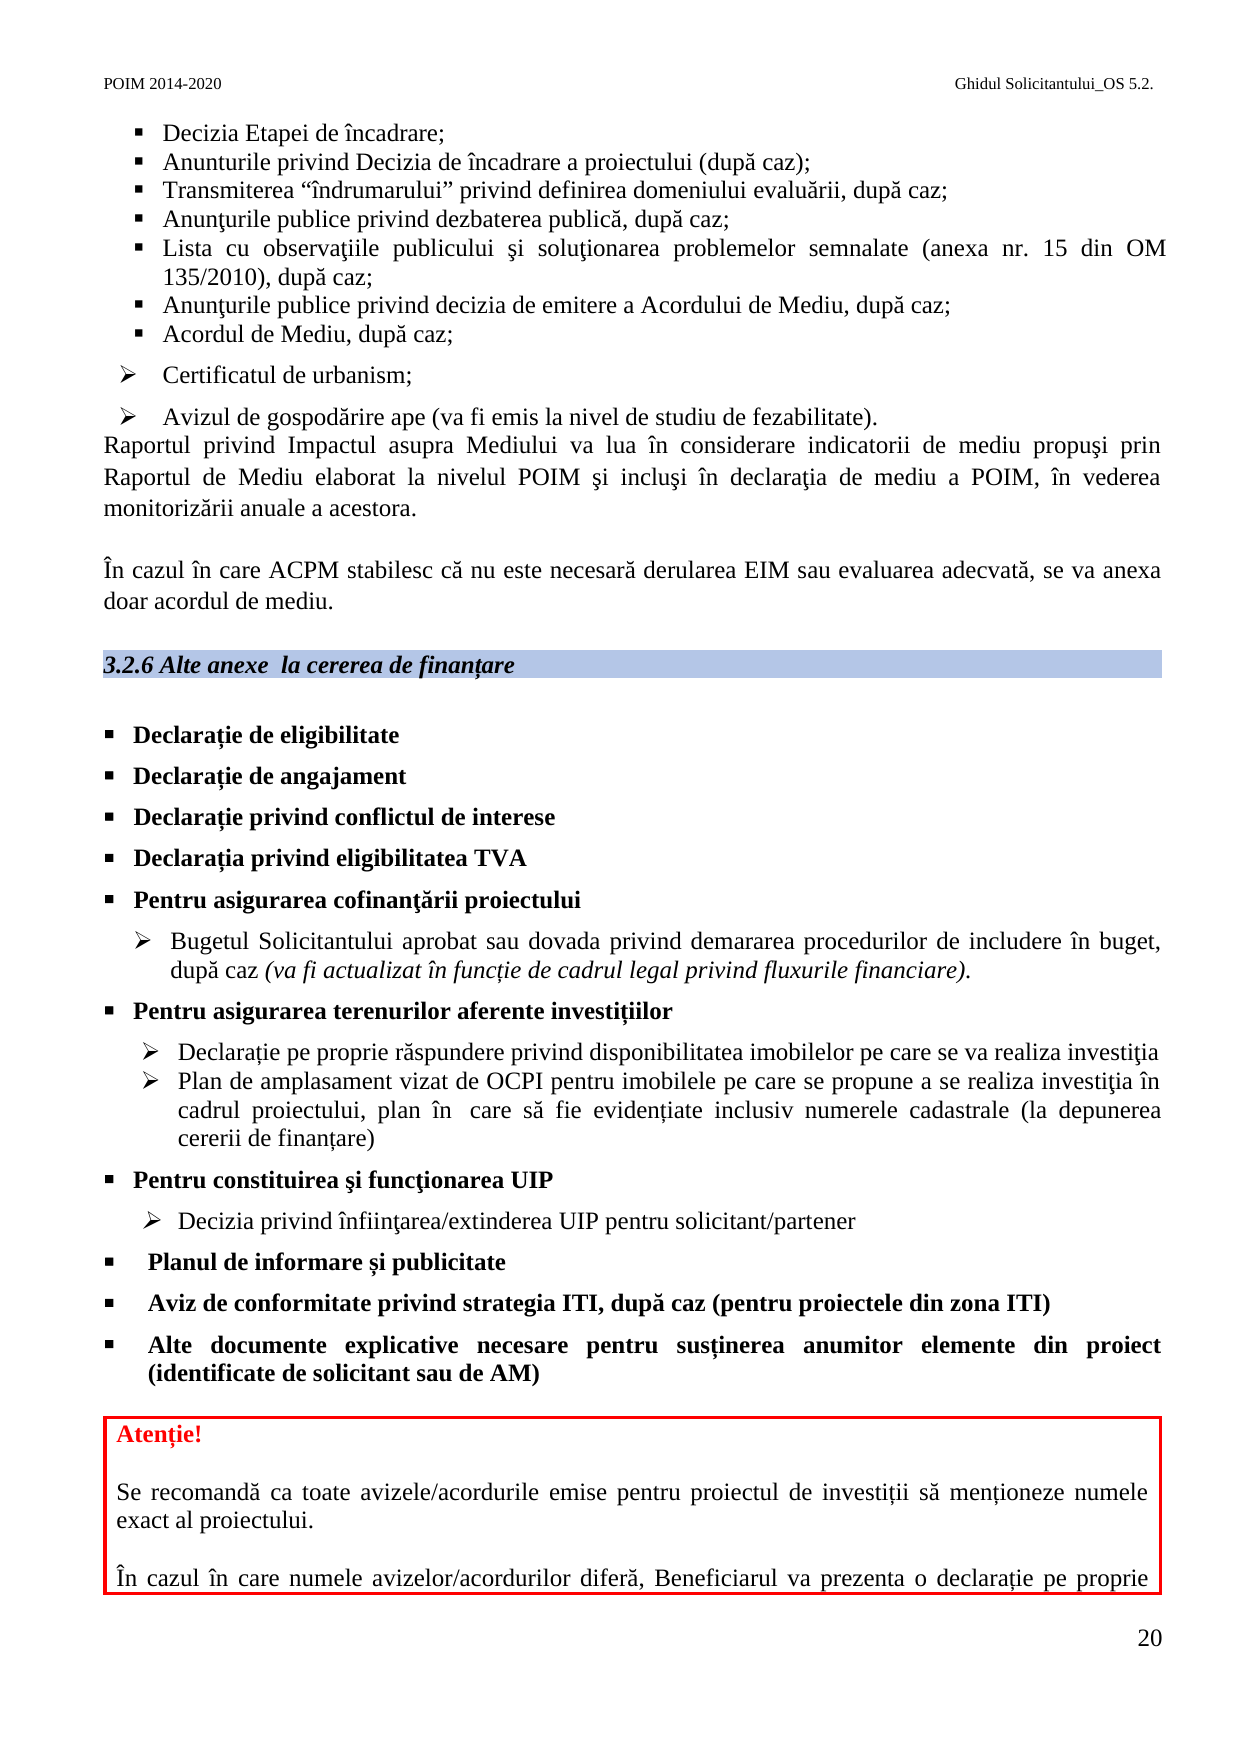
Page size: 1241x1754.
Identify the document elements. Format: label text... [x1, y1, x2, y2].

list Declarație de eligibilitate [103, 720, 1162, 748]
list Certificatul de urbanism; [118, 361, 1162, 389]
list Declarația privind eligibilitatea TVA [103, 843, 1162, 872]
list Transmiterea “îndrumarului” privind definirea domeniului evaluării, după caz; [133, 176, 1168, 204]
list Pentru asigurarea cofinanţării proiectului [103, 885, 1162, 913]
list Plan de amplasament vizat de OCPI pentru imobilele pe care se propune a se realiza investiţia în cadrul proiectului, plan în care să fie evidențiate inclusiv numerele cadastrale (la depunerea cererii de finanțare) [141, 1066, 1162, 1152]
list Decizia privind înfiinţarea/extinderea UIP pentru solicitant/partener [141, 1206, 1162, 1235]
text Raportul privind Impactul asupra Mediului va lua în considerare indicatorii de mediu propuşi prin Raportul de Mediu elaborat la nivelul POIM şi incluşi în declaraţia de mediu a POIM, în vederea monitorizării anuale a acestora. [103, 431, 1162, 521]
list Aviz de conformitate privind strategia ITI, după caz (pentru proiectele din zona ITI) [103, 1288, 1162, 1317]
list Declarație privind conflictul de interese [103, 802, 1162, 831]
list Declarație de angajament [103, 761, 1162, 790]
list Anunturile privind Decizia de încadrare a proiectului (după caz); [133, 147, 1168, 176]
list Alte documente explicative necesare pentru susținerea anumitor elemente din proiect (identificate de solicitant sau de AM) [103, 1330, 1162, 1387]
text În cazul în care ACPM stabilesc că nu este necesară derularea EIM sau evaluarea adecvată, se va anexa doar acordul de mediu. [103, 555, 1162, 614]
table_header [107, 1419, 1159, 1592]
list Bugetul Solicitantului aprobat sau dovada privind demararea procedurilor de includere în buget, după caz (va fi actualizat în funcție de cadrul legal privind fluxurile financiare). [133, 926, 1162, 983]
list Declarație pe proprie răspundere privind disponibilitatea imobilelor pe care se va realiza investiţia [141, 1037, 1162, 1066]
list Pentru constituirea şi funcţionarea UIP [103, 1165, 1162, 1193]
list Planul de informare și publicitate [103, 1247, 1162, 1276]
list Anunţurile publice privind decizia de emitere a Acordului de Mediu, după caz; [133, 291, 1168, 319]
list Pentru asigurarea terenurilor aferente investițiilor [103, 996, 1162, 1025]
list Lista cu observaţiile publicului şi soluţionarea problemelor semnalate (anexa nr. 15 din OM 135/2010), după caz; [133, 233, 1168, 291]
subtitle 3.2.6 Alte anexe la cererea de finanțare [103, 650, 1162, 678]
list Decizia Etapei de încadrare; [133, 118, 1168, 147]
list Anunţurile publice privind dezbaterea publică, după caz; [133, 204, 1168, 233]
list Acordul de Mediu, după caz; [133, 319, 1162, 348]
list Avizul de gospodărire ape (va fi emis la nivel de studiu de fezabilitate). [118, 402, 1162, 431]
